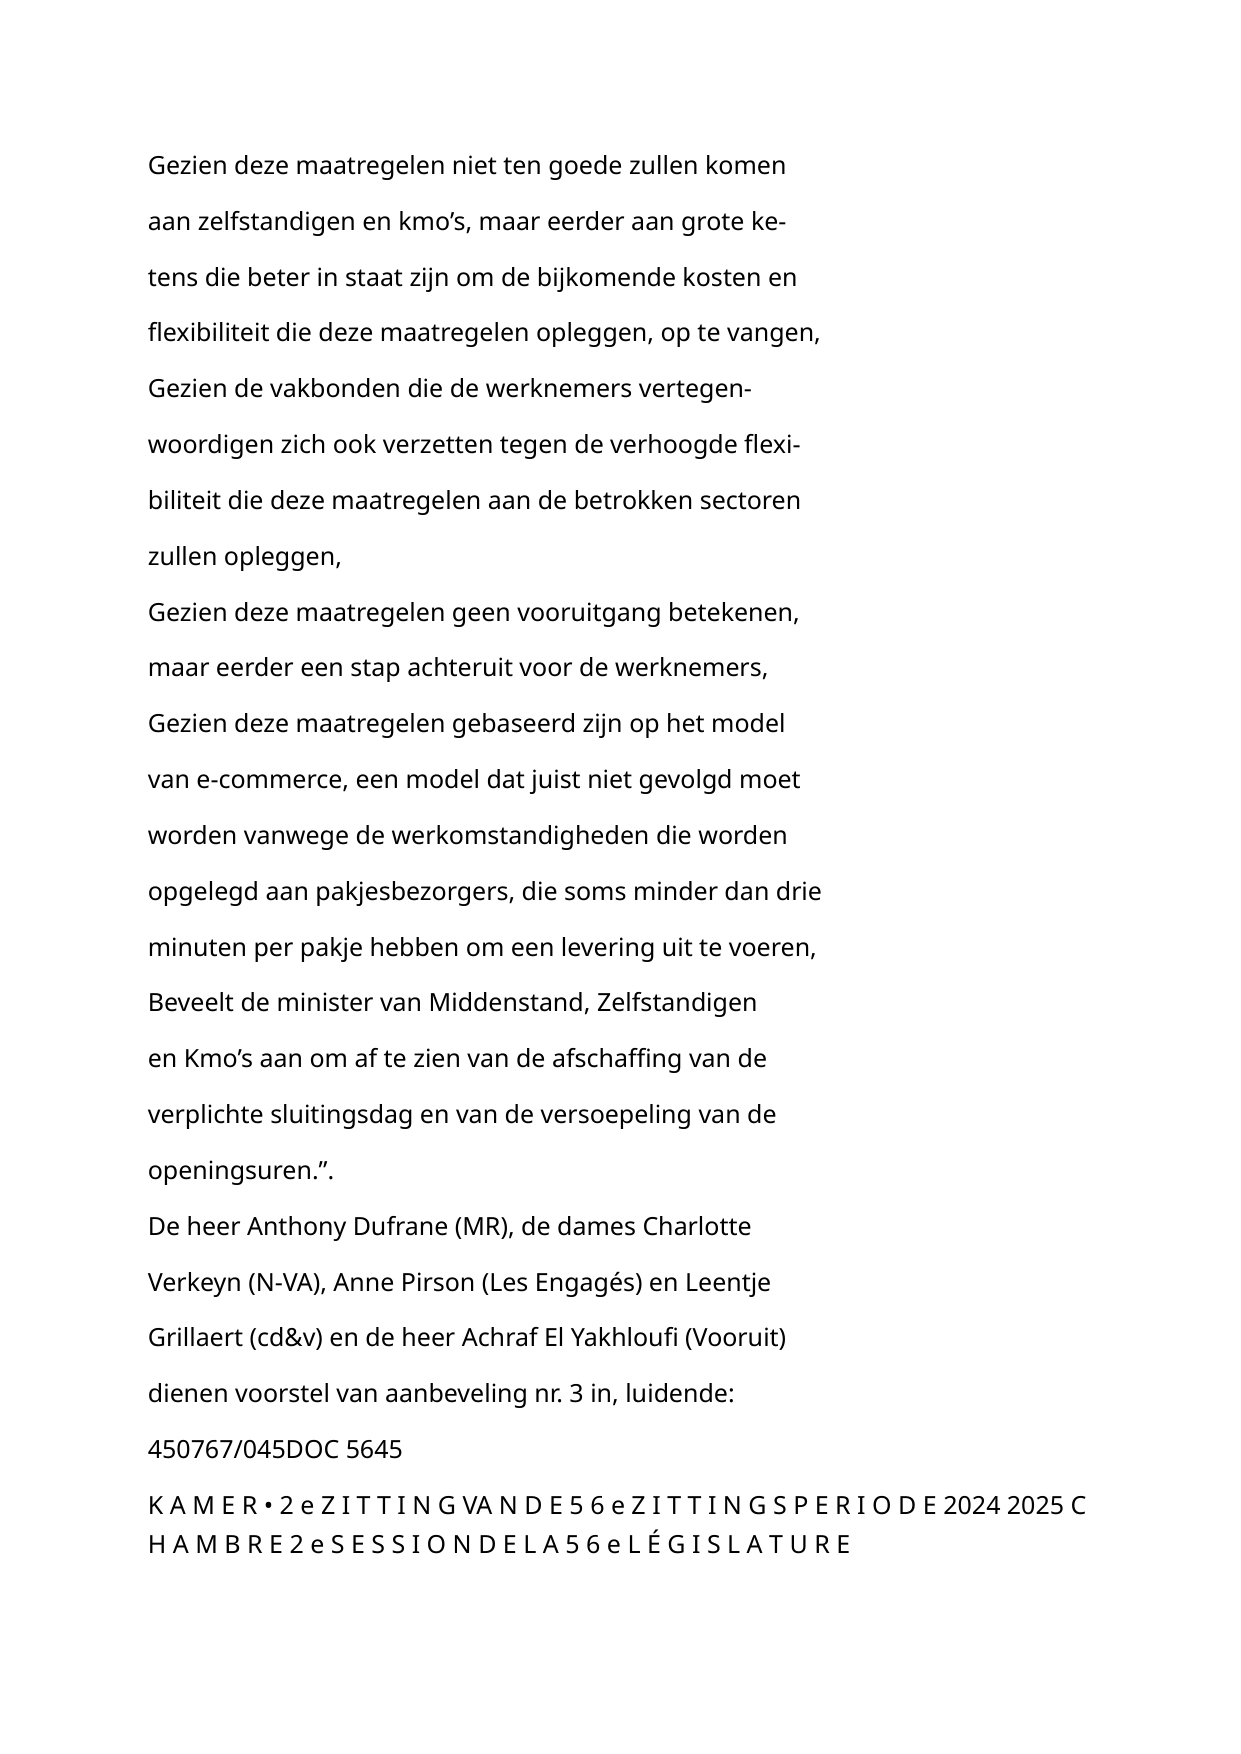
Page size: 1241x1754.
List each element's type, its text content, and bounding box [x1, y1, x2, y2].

text Beveelt de minister van Middenstand, Zelfstandigen [148, 985, 1093, 1019]
text aan zelfstandigen en kmo’s, maar eerder aan grote ke- [148, 203, 1093, 237]
text van e-commerce, een model dat juist niet gevolgd moet [148, 762, 1093, 796]
text Gezien deze maatregelen gebaseerd zijn op het model [148, 706, 1093, 740]
text Gezien deze maatregelen niet ten goede zullen komen [148, 148, 1093, 182]
text Gezien deze maatregelen geen vooruitgang betekenen, [148, 594, 1093, 628]
text minuten per pakje hebben om een levering uit te voeren, [148, 929, 1093, 963]
text maar eerder een stap achteruit voor de werknemers, [148, 650, 1093, 684]
text Gezien de vakbonden die de werknemers vertegen- [148, 371, 1093, 405]
text zullen opleggen, [148, 538, 1093, 572]
text 450767/045DOC 5645 [148, 1432, 1093, 1466]
text K A M E R • 2 e Z I T T I N G VA N D E 5 6 e Z I T T I N G S P E R I O D E 2024 2025 C H A M B R E 2 e S E S S I O N D E L A 5 6 e L É G I S L A T U R E [148, 1488, 1093, 1561]
text en Kmo’s aan om af te zien van de afschaffing van de [148, 1041, 1093, 1075]
text Grillaert (cd&v) en de heer Achraf El Yakhloufi (Vooruit) [148, 1320, 1093, 1354]
text flexibiliteit die deze maatregelen opleggen, op te vangen, [148, 315, 1093, 349]
text openingsuren.”. [148, 1153, 1093, 1187]
text dienen voorstel van aanbeveling nr. 3 in, luidende: [148, 1376, 1093, 1410]
text opgelegd aan pakjesbezorgers, die soms minder dan drie [148, 873, 1093, 907]
text Verkeyn (N-VA), Anne Pirson (Les Engagés) en Leentje [148, 1264, 1093, 1298]
text biliteit die deze maatregelen aan de betrokken sectoren [148, 483, 1093, 517]
text worden vanwege de werkomstandigheden die worden [148, 818, 1093, 852]
text tens die beter in staat zijn om de bijkomende kosten en [148, 259, 1093, 293]
text De heer Anthony Dufrane (MR), de dames Charlotte [148, 1208, 1093, 1242]
text verplichte sluitingsdag en van de versoepeling van de [148, 1097, 1093, 1131]
text woordigen zich ook verzetten tegen de verhoogde flexi- [148, 427, 1093, 461]
